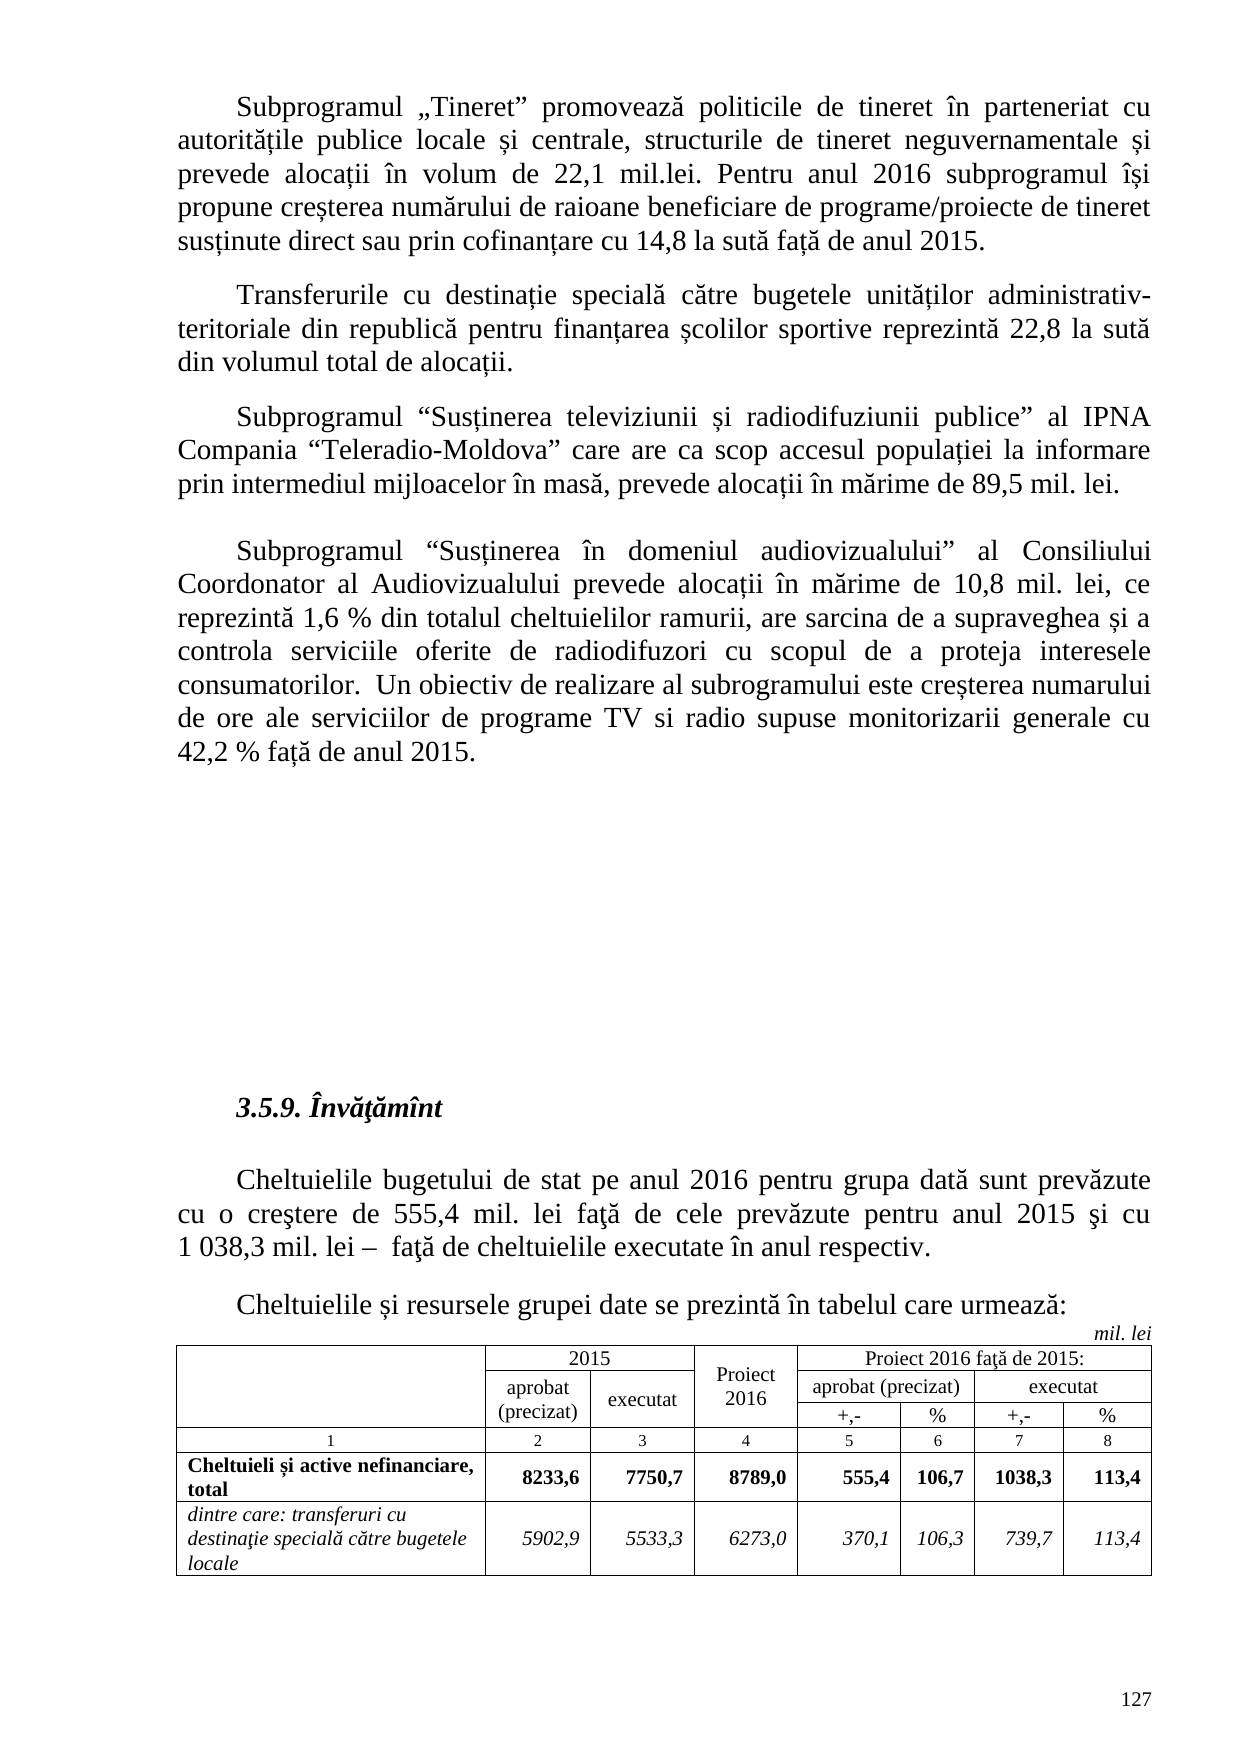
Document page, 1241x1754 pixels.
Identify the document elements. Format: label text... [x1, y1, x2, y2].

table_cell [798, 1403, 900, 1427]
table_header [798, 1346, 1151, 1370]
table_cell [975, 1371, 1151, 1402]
text Cheltuielile bugetului de stat pe anul 2016 pentru grupa dată sunt prevăzute cu o creştere de 555,4 mil. lei faţă de cele prevăzute pentru anul 2015 şi cu 1 038,3 mil. lei – faţă de cheltuielile executate în anul respectiv. [177, 1162, 1152, 1263]
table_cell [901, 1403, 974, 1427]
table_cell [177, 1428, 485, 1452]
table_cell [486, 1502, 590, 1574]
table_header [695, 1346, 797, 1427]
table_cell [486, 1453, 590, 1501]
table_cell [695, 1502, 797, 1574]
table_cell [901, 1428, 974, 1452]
text Subprogramul “Susținerea televiziunii și radiodifuziunii publice” al IPNA Compania “Teleradio-Moldova” care are ca scop accesul populației la informare prin intermediul mijloacelor în masă, prevede alocații în mărime de 89,5 mil. lei. [177, 399, 1152, 499]
text Transferurile cu destinație specială către bugetele unităților administrativ-teritoriale din republică pentru finanțarea școlilor sportive reprezintă 22,8 la sută din volumul total de alocații. [177, 277, 1152, 378]
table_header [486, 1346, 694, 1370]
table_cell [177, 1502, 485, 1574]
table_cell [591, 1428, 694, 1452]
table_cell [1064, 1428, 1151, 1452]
text Subprogramul “Susținerea în domeniul audiovizualului” al Consiliului Coordonator al Audiovizualului prevede alocații în mărime de 10,8 mil. lei, ce reprezintă 1,6 % din totalul cheltuielilor ramurii, are sarcina de a supraveghea și a controla serviciile oferite de radiodifuzori cu scopul de a proteja interesele consumatorilor. Un obiectiv de realizare al subrogramului este creșterea numarului de ore ale serviciilor de programe TV si radio supuse monitorizarii generale cu 42,2 % față de anul 2015. [177, 533, 1152, 768]
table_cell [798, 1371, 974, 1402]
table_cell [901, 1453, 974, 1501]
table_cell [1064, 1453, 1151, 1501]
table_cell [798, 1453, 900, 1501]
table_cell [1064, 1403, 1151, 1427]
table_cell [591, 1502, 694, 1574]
text mil. lei [177, 1321, 1152, 1345]
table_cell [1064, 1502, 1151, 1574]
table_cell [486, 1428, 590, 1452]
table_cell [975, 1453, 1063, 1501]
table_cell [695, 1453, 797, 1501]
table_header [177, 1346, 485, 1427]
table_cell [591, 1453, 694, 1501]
text 3.5.9. Învăţămînt [177, 1090, 1152, 1124]
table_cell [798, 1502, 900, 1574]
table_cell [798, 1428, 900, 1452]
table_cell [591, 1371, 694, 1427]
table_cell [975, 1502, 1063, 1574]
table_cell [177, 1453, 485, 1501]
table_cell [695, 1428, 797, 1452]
text Cheltuielile și resursele grupei date se prezintă în tabelul care urmează: [177, 1287, 1152, 1321]
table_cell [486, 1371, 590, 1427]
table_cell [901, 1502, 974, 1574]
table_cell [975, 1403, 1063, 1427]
text Subprogramul „Tineret” promovează politicile de tineret în parteneriat cu autoritățile publice locale și centrale, structurile de tineret neguvernamentale și prevede alocații în volum de 22,1 mil.lei. Pentru anul 2016 subprogramul își propune creșterea numărului de raioane beneficiare de programe/proiecte de tineret susținute direct sau prin cofinanțare cu 14,8 la sută față de anul 2015. [177, 89, 1152, 256]
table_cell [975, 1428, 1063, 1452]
